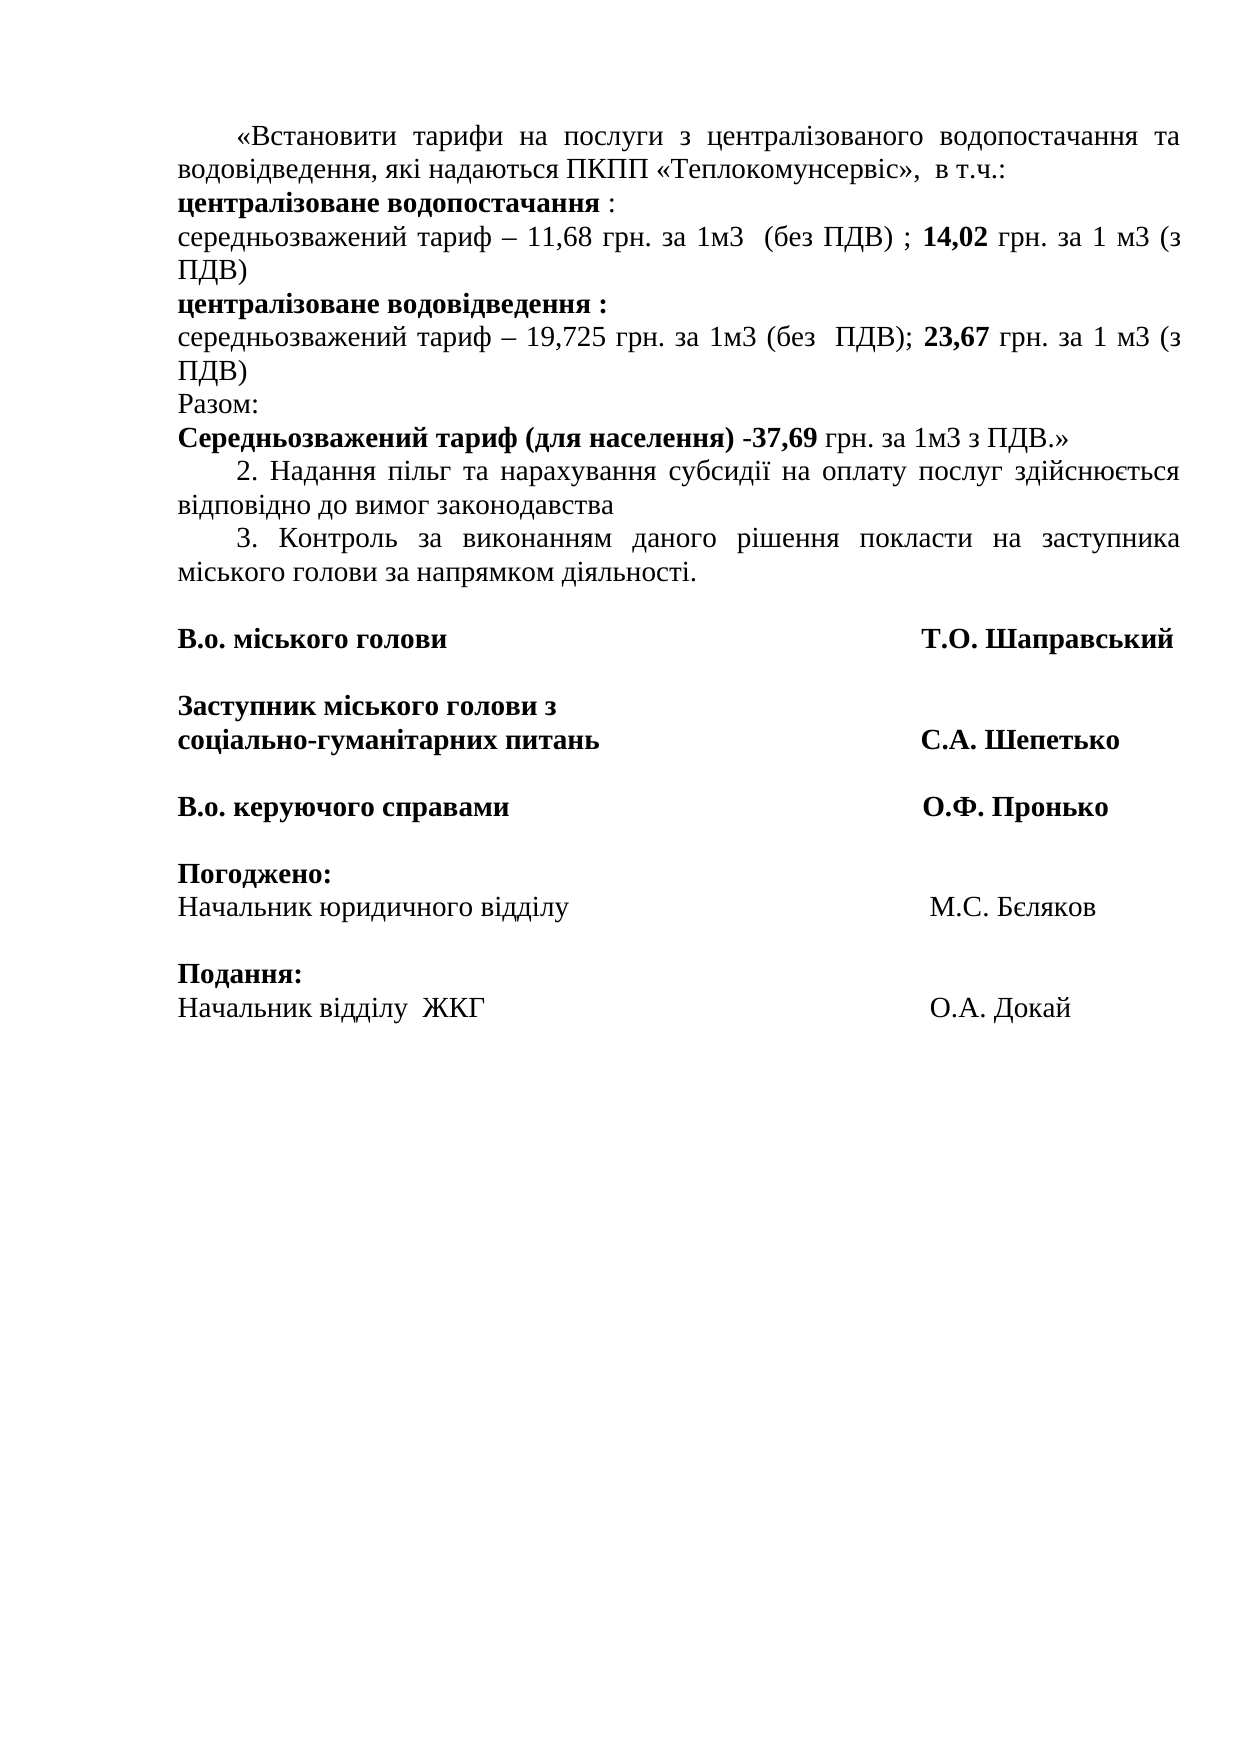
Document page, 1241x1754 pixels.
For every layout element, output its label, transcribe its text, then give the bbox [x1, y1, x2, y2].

text соціально-гуманітарних питань С.А. Шепетько [177, 722, 1181, 755]
text середньозважений тариф – 11,68 грн. за 1м3 (без ПДВ) ; 14,02 грн. за 1 м3 (з ПДВ) [177, 219, 1181, 286]
text Заступник міського голови з [177, 688, 1181, 722]
text 3. Контроль за виконанням даного рішення покласти на заступника міського голови за напрямком діяльності. [177, 521, 1181, 588]
text В.о. міського голови Т.О. Шаправський [177, 621, 1181, 655]
text середньозважений тариф – 19,725 грн. за 1м3 (без ПДВ); 23,67 грн. за 1 м3 (з ПДВ) [177, 319, 1181, 386]
text Разом: [177, 386, 1181, 420]
text В.о. керуючого справами О.Ф. Пронько [177, 789, 1181, 822]
text Начальник юридичного відділу М.С. Бєляков [177, 889, 1181, 923]
text «Встановити тарифи на послуги з централізованого водопостачання та водовідведення, які надаються ПКПП «Теплокомунсервіс», в т.ч.: [177, 118, 1181, 185]
text Середньозважений тариф (для населення) -37,69 грн. за 1м3 з ПДВ.» [177, 420, 1181, 453]
text централізоване водопостачання : [177, 185, 1181, 219]
text Погоджено: [177, 856, 1181, 889]
text Подання: [177, 957, 1181, 990]
text 2. Надання пільг та нарахування субсидії на оплату послуг здійснюється відповідно до вимог законодавства [177, 453, 1181, 521]
text централізоване водовідведення : [177, 286, 1181, 319]
text Начальник відділу ЖКГ О.А. Докай [177, 990, 1181, 1024]
